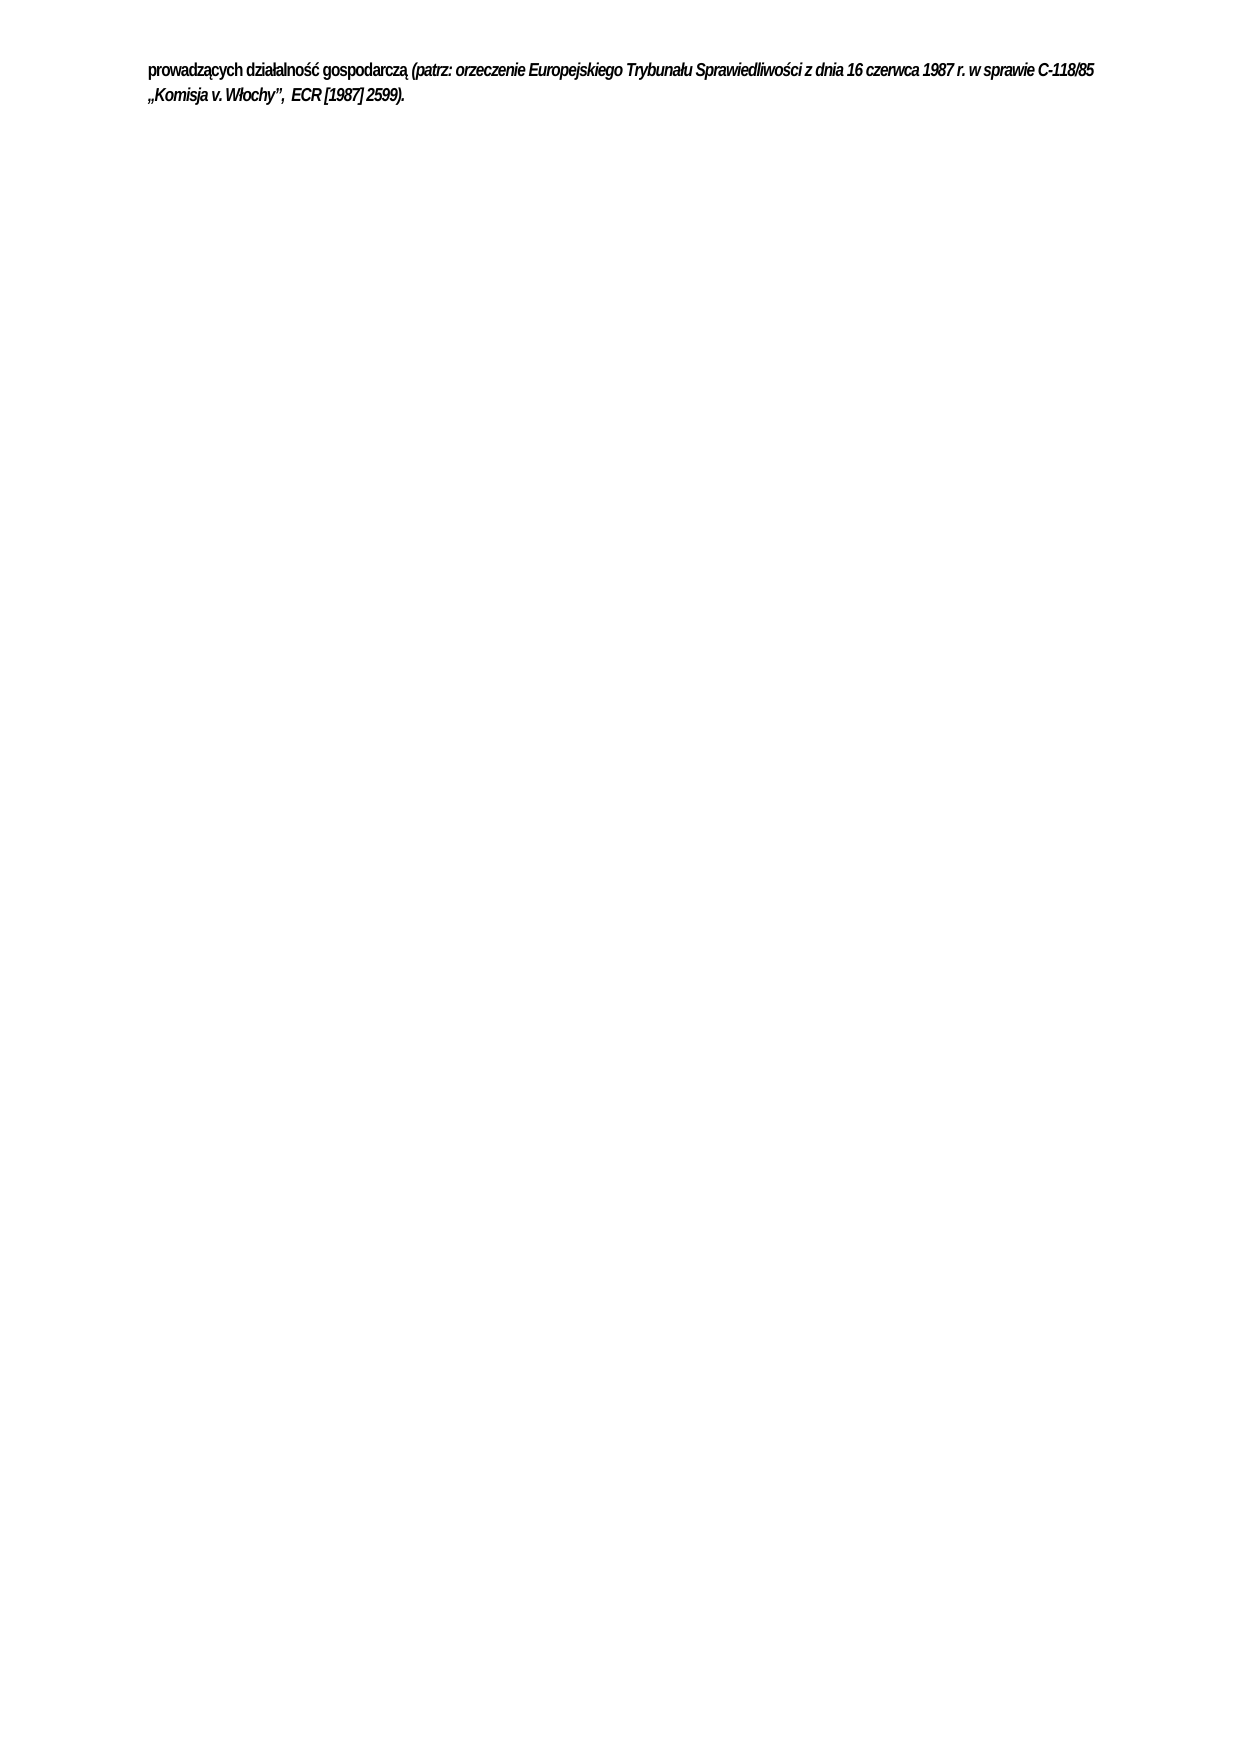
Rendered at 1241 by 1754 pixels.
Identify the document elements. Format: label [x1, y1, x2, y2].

text [148, 59, 1097, 106]
